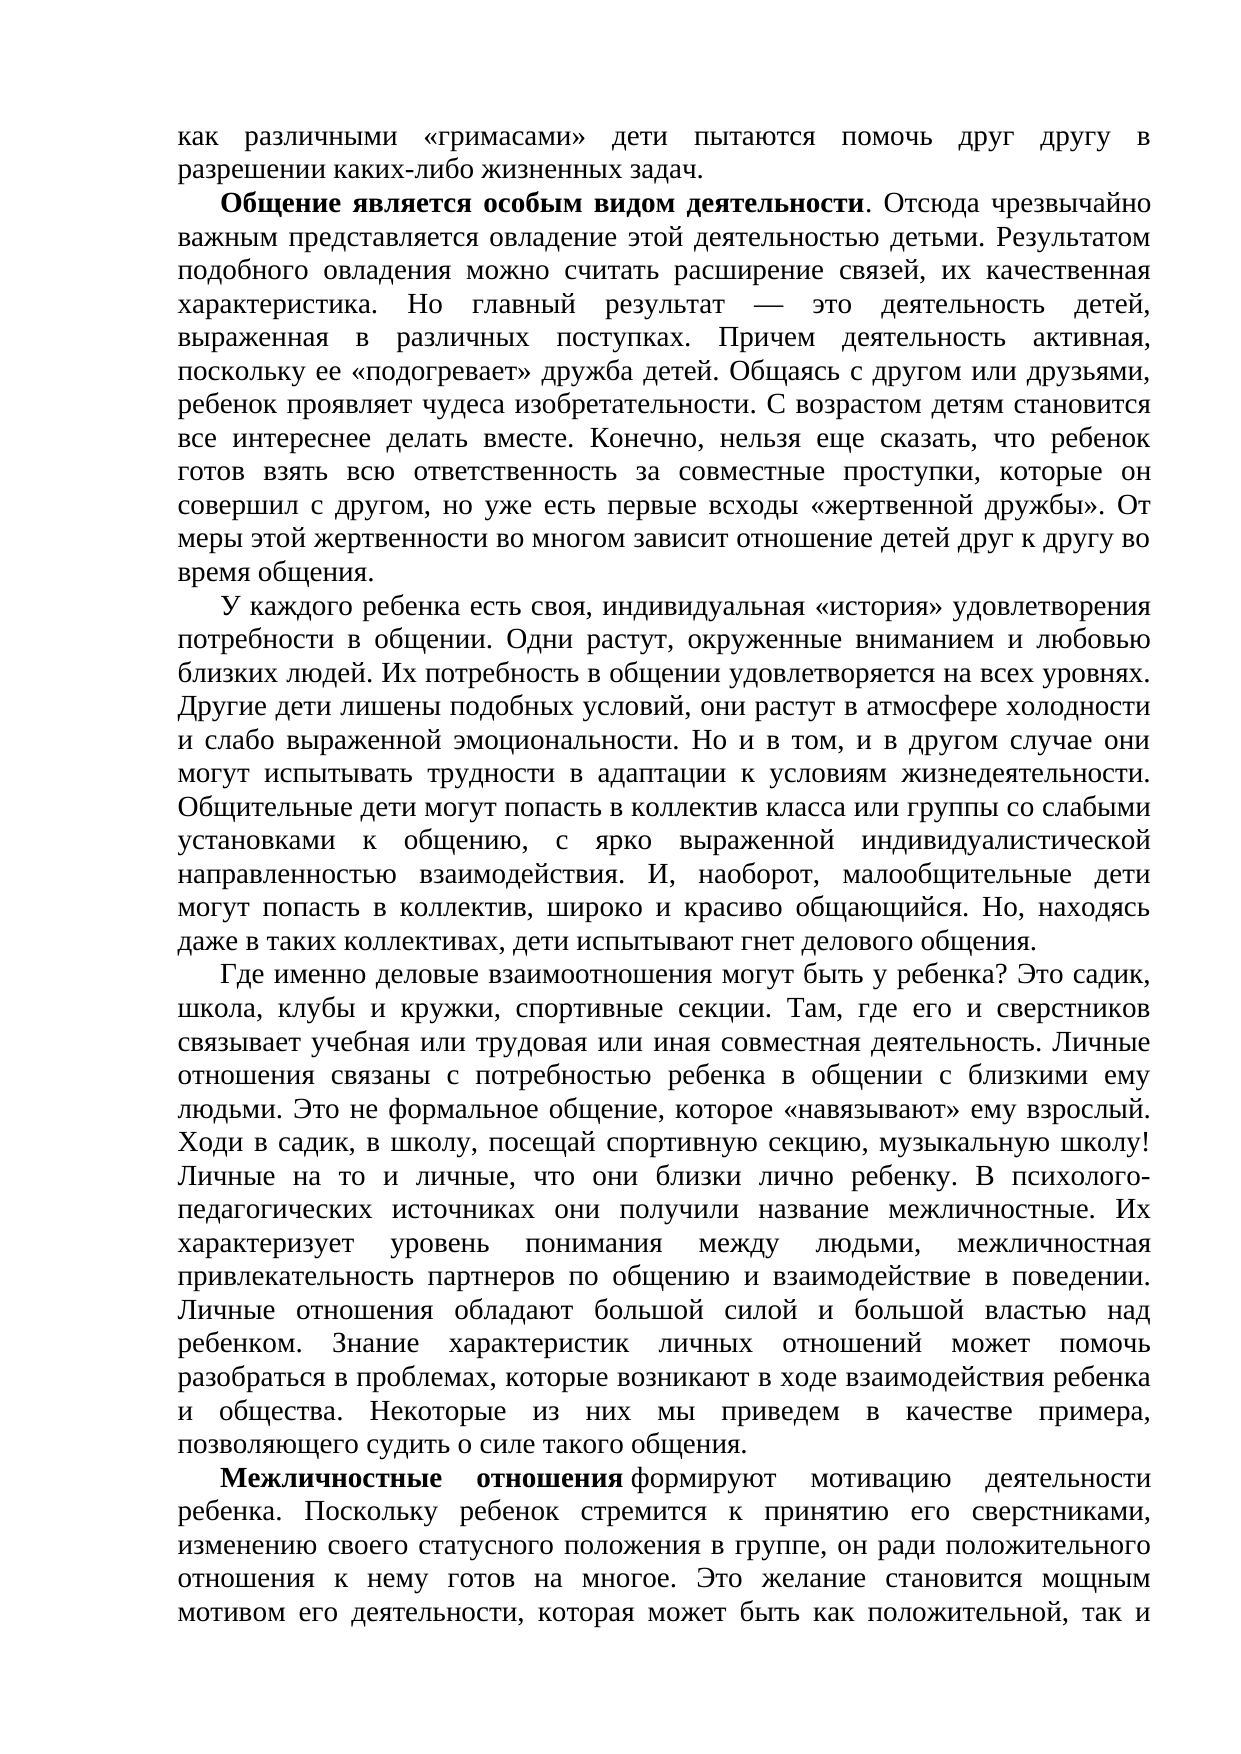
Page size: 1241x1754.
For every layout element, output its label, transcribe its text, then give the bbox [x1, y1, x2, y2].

text Общение является особым видом деятельности. Отсюда чрезвычайно важным представляется овладение этой деятельностью детьми. Результатом подобного овладения можно считать расширение связей, их качественная характеристика. Но главный результат — это деятельность детей, выраженная в различных поступках. Причем деятельность активная, поскольку ее «подогревает» дружба детей. Общаясь с другом или друзьями, ребенок проявляет чудеса изобретательности. С возрастом детям становится все интереснее делать вместе. Конечно, нельзя еще сказать, что ребенок готов взять всю ответственность за совместные проступки, которые он совершил с другом, но уже есть первые всходы «жертвенной дружбы». От меры этой жертвенности во многом зависит отношение детей друг к другу во время общения. [177, 185, 1152, 588]
text Где именно деловые взаимоотношения могут быть у ребенка? Это садик, школа, клубы и кружки, спортивные секции. Там, где его и сверстников связывает учебная или трудовая или иная совместная деятельность. Личные отношения связаны с потребностью ребенка в общении с близкими ему людьми. Это не формальное общение, которое «навязывают» ему взрослый. Ходи в садик, в школу, посещай спортивную секцию, музыкальную школу! Личные на то и личные, что они близки лично ребенку. В психолого-педагогических источниках они получили название межличностные. Их характеризует уровень понимания между людьми, межличностная привлекательность партнеров по общению и взаимодействие в поведении. Личные отношения обладают большой силой и большой властью над ребенком. Знание характеристик личных отношений может помочь разобраться в проблемах, которые возникают в ходе взаимодействия ребенка и общества. Некоторые из них мы приведем в качестве примера, позволяющего судить о силе такого общения. [177, 957, 1152, 1460]
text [177, 118, 1152, 185]
text У каждого ребенка есть своя, индивидуальная «история» удовлетворения потребности в общении. Одни растут, окруженные вниманием и любовью близких людей. Их потребность в общении удовлетворяется на всех уровнях. Другие дети лишены подобных условий, они растут в атмосфере холодности и слабо выраженной эмоциональности. Но и в том, и в другом случае они могут испытывать трудности в адаптации к условиям жизнедеятельности. Общительные дети могут попасть в коллектив класса или группы со слабыми установками к общению, с ярко выраженной индивидуалистической направленностью взаимодействия. И, наоборот, малообщительные дети могут попасть в коллектив, широко и красиво общающийся. Но, находясь даже в таких коллективах, дети испытывают гнет делового общения. [177, 588, 1152, 957]
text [177, 1460, 1152, 1627]
